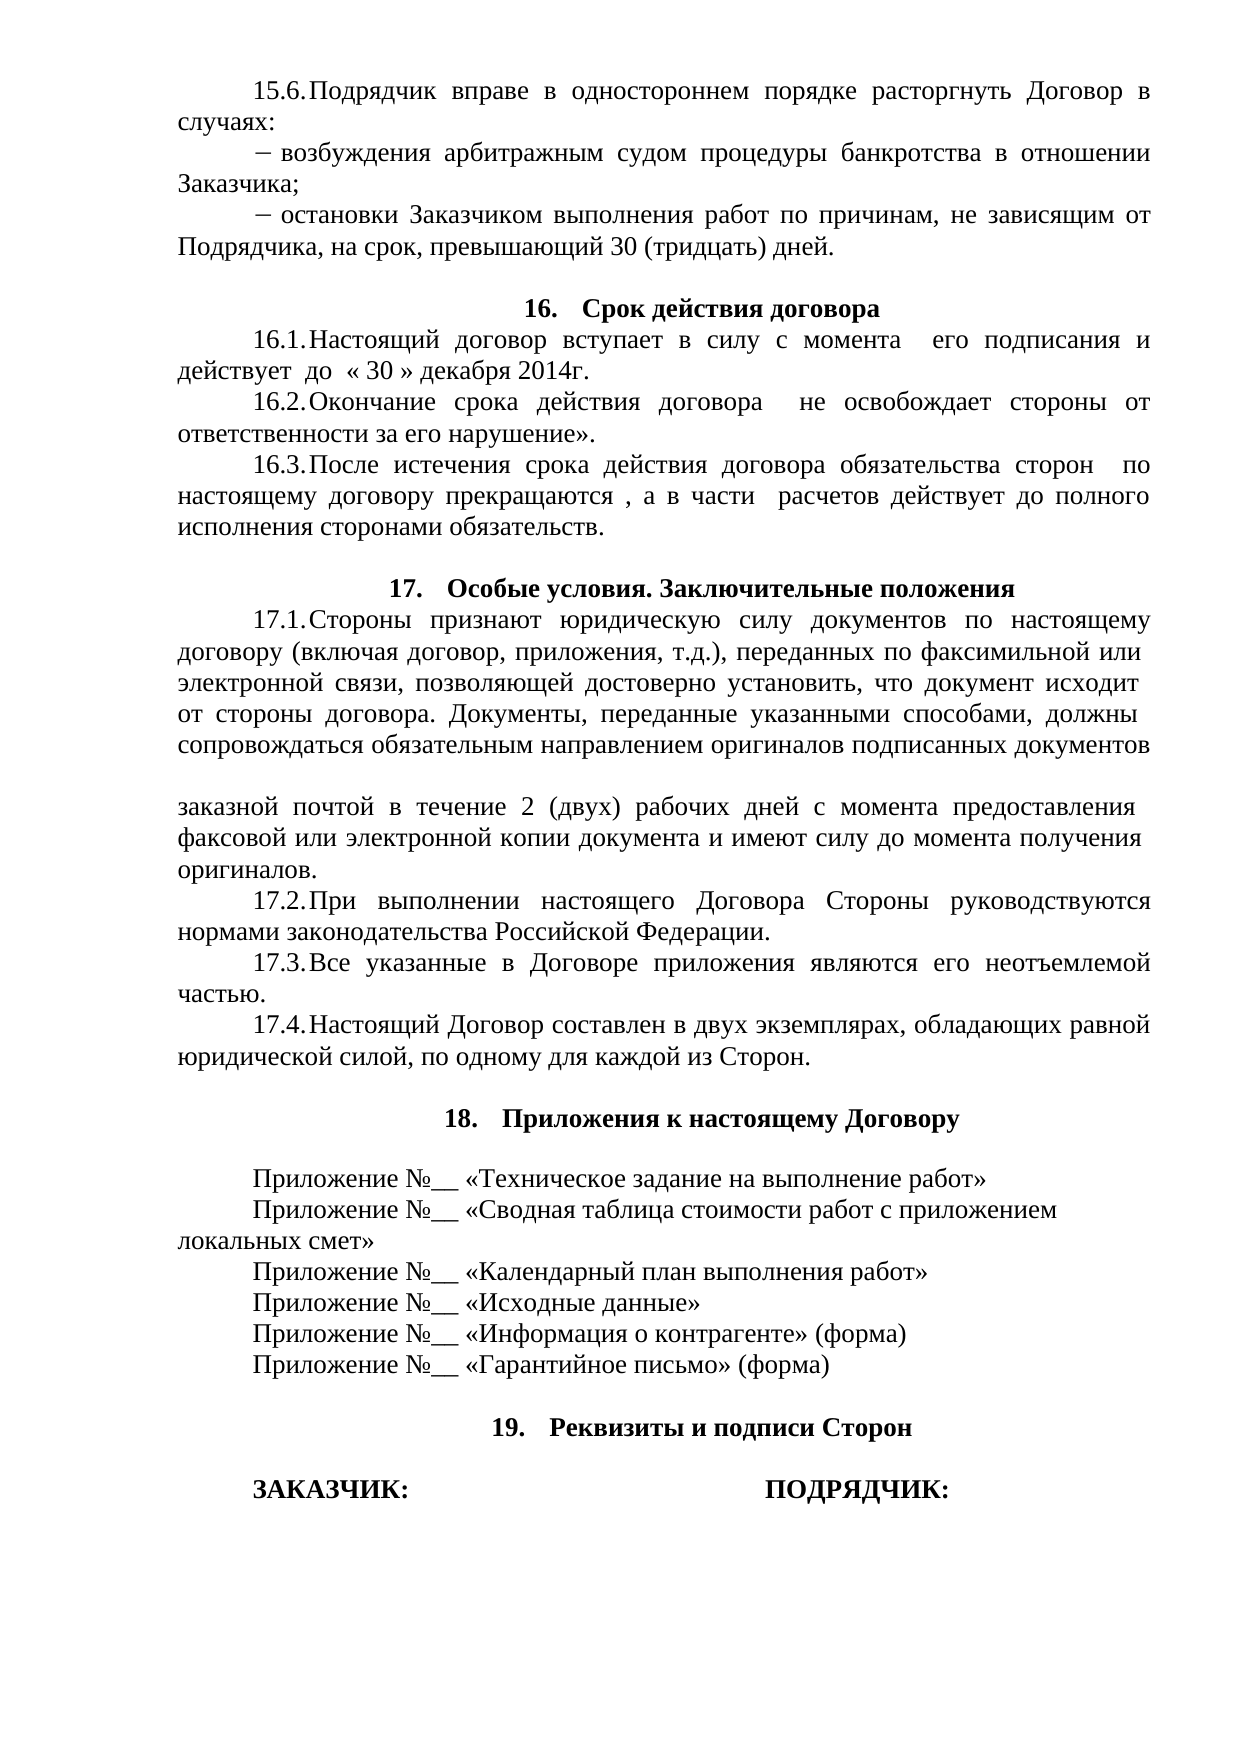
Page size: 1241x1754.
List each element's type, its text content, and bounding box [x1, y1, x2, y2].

text Приложение №__ «Информация о контрагенте» (форма) [177, 1317, 1152, 1349]
list возбуждения арбитражным судом процедуры банкротства в отношении Заказчика; [177, 136, 1152, 198]
table_header ПОДРЯДЧИК: [679, 1442, 1203, 1567]
list Реквизиты и подписи Сторон [177, 1411, 1152, 1442]
text Приложение №__ «Календарный план выполнения работ» [177, 1255, 1152, 1286]
text Приложение №__ «Техническое задание на выполнение работ» [177, 1162, 1152, 1193]
text Приложение №__ «Гарантийное письмо» (форма) [177, 1349, 1152, 1380]
list Все указанные в Договоре приложения являются его неотъемлемой частью. [177, 946, 1152, 1008]
list Стороны признают юридическую силу документов по настоящему договору (включая договор, приложения, т.д.), переданных по факсимильной или электронной связи, позволяющей достоверно установить, что документ исходит от стороны договора. Документы, переданные указанными способами, должны сопровождаться обязательным направлением оригиналов подписанных документов заказной почтой в течение 2 (двух) рабочих дней с момента предоставления факсовой или электронной копии документа и имеют силу до момента получения оригиналов. [177, 603, 1152, 884]
list Подрядчик вправе в одностороннем порядке расторгнуть Договор в случаях: [177, 74, 1152, 136]
table_header ЗАКАЗЧИК: [166, 1442, 678, 1567]
list При выполнении настоящего Договора Стороны руководствуются нормами законодательства Российской Федерации. [177, 884, 1152, 946]
list Особые условия. Заключительные положения [177, 572, 1152, 603]
list Срок действия договора [177, 292, 1152, 323]
list После истечения срока действия договора обязательства сторон по настоящему договору прекращаются , а в части расчетов действует до полного исполнения сторонами обязательств. [177, 448, 1152, 541]
list Приложения к настоящему Договору [177, 1102, 1152, 1133]
list остановки Заказчиком выполнения работ по причинам, не зависящим от Подрядчика, на срок, превышающий 30 (тридцать) дней. [177, 198, 1152, 261]
text Приложение №__ «Исходные данные» [177, 1286, 1152, 1317]
list Окончание срока действия договора не освобождает стороны от ответственности за его нарушение». [177, 386, 1152, 448]
text Приложение №__ «Сводная таблица стоимости работ с приложением локальных смет» [177, 1193, 1152, 1255]
list Настоящий Договор составлен в двух экземплярах, обладающих равной юридической силой, по одному для каждой из Сторон. [177, 1008, 1152, 1071]
list Настоящий договор вступает в силу с момента его подписания и действует до « 30 » декабря 2014г. [177, 323, 1152, 386]
